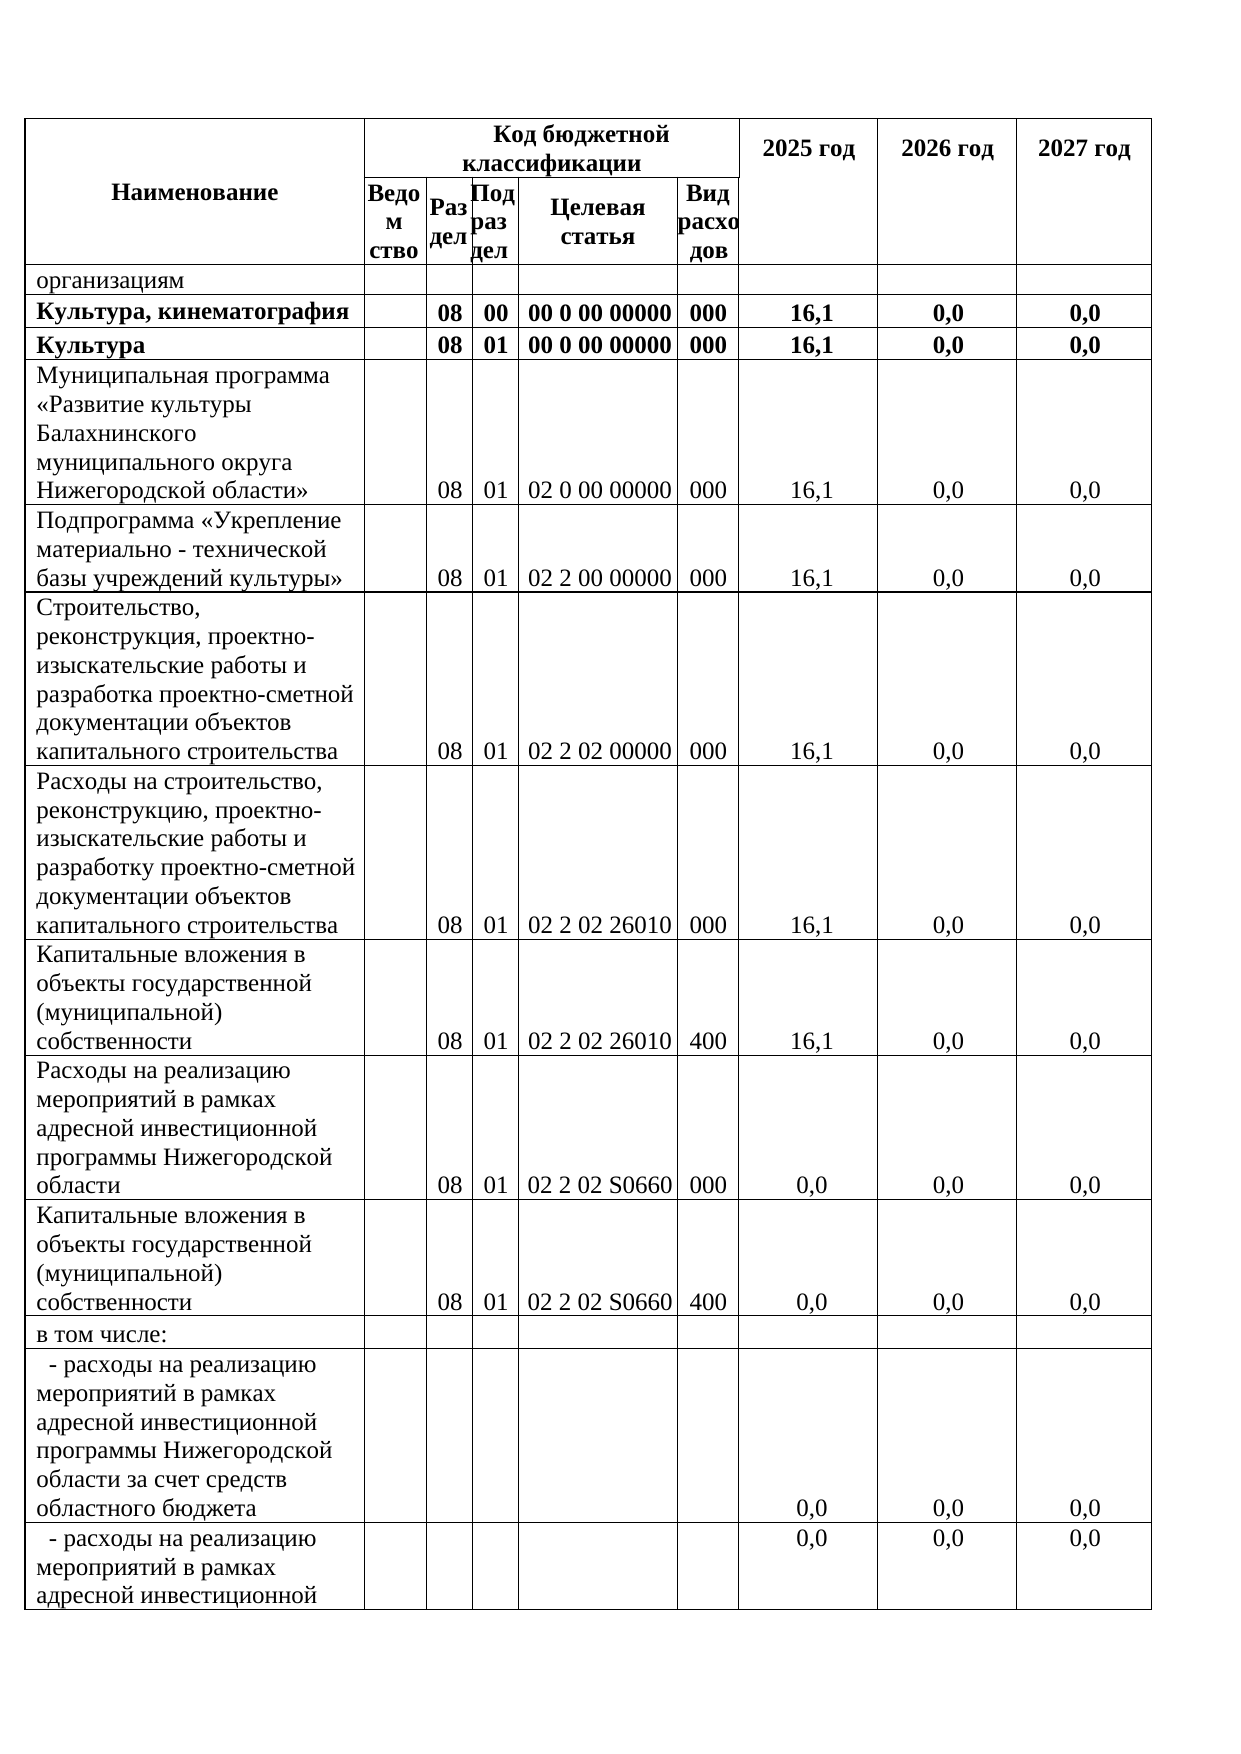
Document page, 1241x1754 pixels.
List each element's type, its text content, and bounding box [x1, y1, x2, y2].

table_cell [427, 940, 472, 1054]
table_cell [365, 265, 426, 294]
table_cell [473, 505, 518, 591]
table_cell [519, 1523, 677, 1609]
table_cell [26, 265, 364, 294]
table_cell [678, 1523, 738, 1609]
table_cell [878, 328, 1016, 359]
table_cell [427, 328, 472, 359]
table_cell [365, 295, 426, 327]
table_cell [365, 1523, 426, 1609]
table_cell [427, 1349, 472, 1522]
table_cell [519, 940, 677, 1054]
table_cell Ведом ство [365, 178, 426, 264]
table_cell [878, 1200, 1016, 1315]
table_header 2026 год [878, 119, 1016, 177]
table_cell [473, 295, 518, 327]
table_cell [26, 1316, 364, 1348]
table_cell Раз дел [427, 178, 472, 264]
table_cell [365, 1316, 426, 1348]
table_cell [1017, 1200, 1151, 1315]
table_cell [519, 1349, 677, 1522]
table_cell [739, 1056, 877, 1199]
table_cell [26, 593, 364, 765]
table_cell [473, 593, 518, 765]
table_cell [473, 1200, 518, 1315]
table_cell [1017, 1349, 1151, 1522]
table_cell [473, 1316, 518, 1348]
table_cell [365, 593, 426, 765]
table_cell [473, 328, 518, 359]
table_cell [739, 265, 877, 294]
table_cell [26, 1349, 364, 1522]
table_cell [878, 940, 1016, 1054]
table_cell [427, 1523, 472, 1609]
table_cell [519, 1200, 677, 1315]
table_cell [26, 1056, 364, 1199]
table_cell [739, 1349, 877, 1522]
table_header 2027 год [1017, 119, 1151, 177]
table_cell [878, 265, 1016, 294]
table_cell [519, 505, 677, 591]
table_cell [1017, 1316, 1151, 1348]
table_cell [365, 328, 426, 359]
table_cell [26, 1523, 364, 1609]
table_cell [878, 177, 1016, 264]
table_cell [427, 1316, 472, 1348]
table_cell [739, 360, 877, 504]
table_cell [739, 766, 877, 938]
table_header Наименование [26, 119, 364, 264]
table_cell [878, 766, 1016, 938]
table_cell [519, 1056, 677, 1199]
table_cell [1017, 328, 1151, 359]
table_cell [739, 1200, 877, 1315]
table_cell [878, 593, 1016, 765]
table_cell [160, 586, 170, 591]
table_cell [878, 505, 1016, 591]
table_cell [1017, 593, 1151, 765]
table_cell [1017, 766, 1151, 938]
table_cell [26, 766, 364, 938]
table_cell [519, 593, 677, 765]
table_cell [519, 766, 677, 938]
table_header 2025 год [740, 119, 877, 177]
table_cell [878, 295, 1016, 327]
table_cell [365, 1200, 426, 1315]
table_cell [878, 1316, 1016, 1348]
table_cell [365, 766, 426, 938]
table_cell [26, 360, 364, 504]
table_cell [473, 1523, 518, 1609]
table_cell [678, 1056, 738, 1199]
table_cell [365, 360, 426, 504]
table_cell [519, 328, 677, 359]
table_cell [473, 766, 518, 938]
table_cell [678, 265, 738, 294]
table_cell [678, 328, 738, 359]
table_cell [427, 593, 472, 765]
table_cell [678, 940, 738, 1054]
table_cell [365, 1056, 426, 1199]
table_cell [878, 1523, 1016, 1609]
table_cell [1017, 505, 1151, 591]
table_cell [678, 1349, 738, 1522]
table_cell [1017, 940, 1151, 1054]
table_cell Вид расходов [678, 178, 738, 264]
table_header Код бюджетной классификации [365, 119, 739, 177]
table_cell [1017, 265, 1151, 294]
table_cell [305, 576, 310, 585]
table_cell [739, 177, 877, 264]
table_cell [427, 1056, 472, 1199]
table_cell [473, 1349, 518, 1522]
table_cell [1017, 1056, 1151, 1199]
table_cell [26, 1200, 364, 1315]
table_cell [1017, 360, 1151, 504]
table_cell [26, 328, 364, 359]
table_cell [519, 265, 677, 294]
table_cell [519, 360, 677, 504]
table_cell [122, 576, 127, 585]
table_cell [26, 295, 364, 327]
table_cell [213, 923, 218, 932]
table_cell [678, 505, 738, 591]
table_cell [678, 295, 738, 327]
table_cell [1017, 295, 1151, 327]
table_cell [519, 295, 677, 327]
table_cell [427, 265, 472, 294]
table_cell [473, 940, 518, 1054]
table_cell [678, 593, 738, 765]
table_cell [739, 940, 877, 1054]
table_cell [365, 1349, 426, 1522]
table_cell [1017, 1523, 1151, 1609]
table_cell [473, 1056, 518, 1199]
table_cell Целевая статья [519, 178, 677, 264]
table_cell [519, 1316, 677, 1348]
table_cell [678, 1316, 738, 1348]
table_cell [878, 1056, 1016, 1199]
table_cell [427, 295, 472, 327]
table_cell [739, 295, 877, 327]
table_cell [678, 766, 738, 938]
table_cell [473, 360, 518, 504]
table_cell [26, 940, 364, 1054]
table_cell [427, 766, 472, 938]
table_cell [1017, 177, 1151, 264]
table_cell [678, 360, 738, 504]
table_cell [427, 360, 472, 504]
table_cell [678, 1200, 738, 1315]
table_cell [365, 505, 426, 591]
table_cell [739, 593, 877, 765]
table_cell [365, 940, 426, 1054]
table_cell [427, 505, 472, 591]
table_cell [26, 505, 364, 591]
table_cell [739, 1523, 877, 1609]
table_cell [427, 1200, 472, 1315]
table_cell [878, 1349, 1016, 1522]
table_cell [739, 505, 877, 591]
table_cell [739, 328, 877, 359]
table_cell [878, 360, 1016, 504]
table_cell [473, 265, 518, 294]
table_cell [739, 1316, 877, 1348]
table_cell Под раз дел [473, 178, 518, 264]
